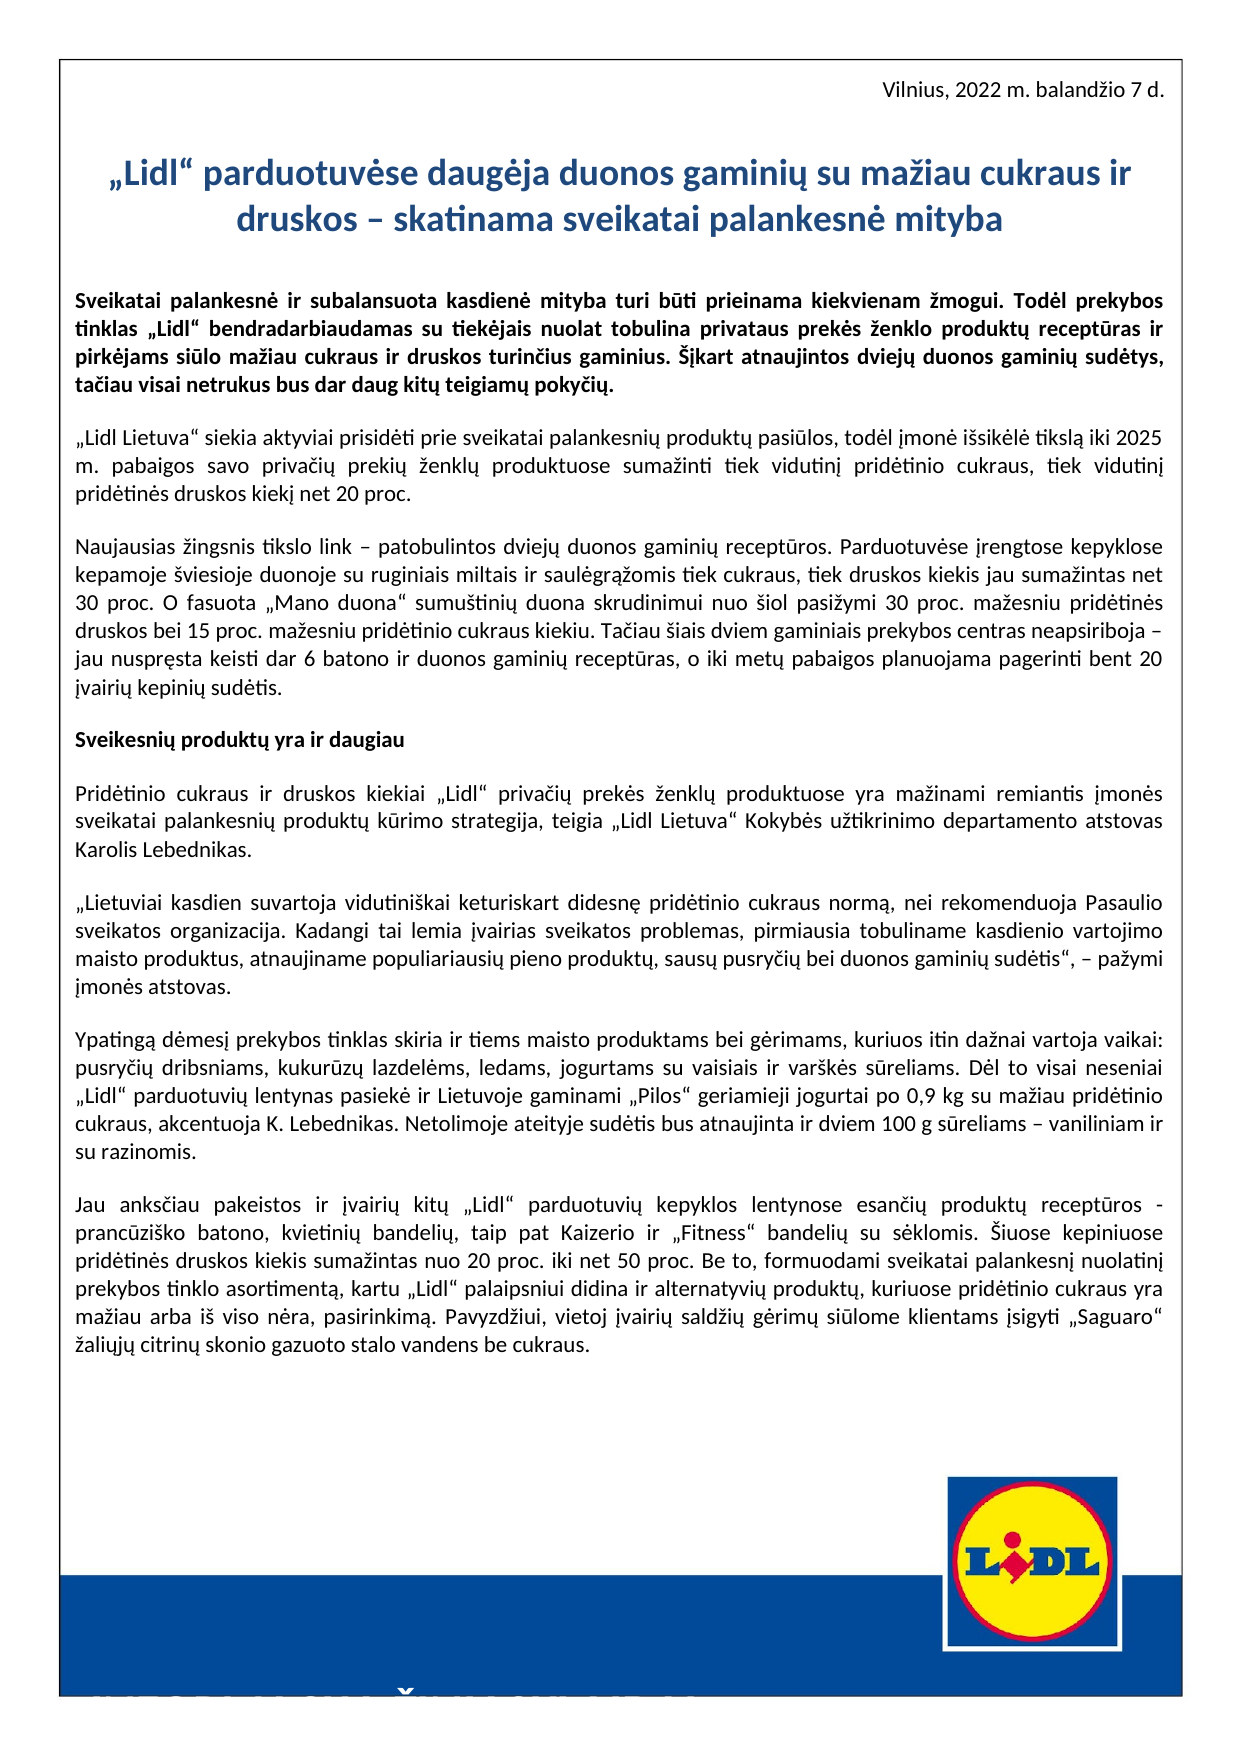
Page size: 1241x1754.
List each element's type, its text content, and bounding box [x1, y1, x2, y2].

text „Lidl“ parduotuvėse daugėja duonos gaminių su mažiau cukraus ir druskos – skatinama sveikatai palankesnė mityba [75, 149, 1165, 241]
text Sveikatai palankesnė ir subalansuota kasdienė mityba turi būti prieinama kiekvienam žmogui. Todėl prekybos tinklas „Lidl“ bendradarbiaudamas su tiekėjais nuolat tobulina privataus prekės ženklo produktų receptūras ir pirkėjams siūlo mažiau cukraus ir druskos turinčius gaminius. Šįkart atnaujintos dviejų duonos gaminių sudėtys, tačiau visai netrukus bus dar daug kitų teigiamų pokyčių. [75, 286, 1165, 398]
text Naujausias žingsnis tikslo link – patobulintos dviejų duonos gaminių receptūros. Parduotuvėse įrengtose kepyklose kepamoje šviesioje duonoje su ruginiais miltais ir saulėgrąžomis tiek cukraus, tiek druskos kiekis jau sumažintas net 30 proc. O fasuota „Mano duona“ sumuštinių duona skrudinimui nuo šiol pasižymi 30 proc. mažesniu pridėtinės druskos bei 15 proc. mažesniu pridėtinio cukraus kiekiu. Tačiau šiais dviem gaminiais prekybos centras neapsiriboja – jau nuspręsta keisti dar 6 batono ir duonos gaminių receptūras, o iki metų pabaigos planuojama pagerinti bent 20 įvairių kepinių sudėtis. [75, 532, 1165, 701]
text Pridėtinio cukraus ir druskos kiekiai „Lidl“ privačių prekės ženklų produktuose yra mažinami remiantis įmonės sveikatai palankesnių produktų kūrimo strategija, teigia „Lidl Lietuva“ Kokybės užtikrinimo departamento atstovas Karolis Lebednikas. [75, 779, 1165, 863]
text Sveikesnių produktų yra ir daugiau [75, 726, 1165, 754]
text „Lidl Lietuva“ siekia aktyviai prisidėti prie sveikatai palankesnių produktų pasiūlos, todėl įmonė išsikėlė tikslą iki 2025 m. pabaigos savo privačių prekių ženklų produktuose sumažinti tiek vidutinį pridėtinio cukraus, tiek vidutinį pridėtinės druskos kiekį net 20 proc. [75, 423, 1165, 507]
text Jau anksčiau pakeistos ir įvairių kitų „Lidl“ parduotuvių kepyklos lentynose esančių produktų receptūros - prancūziško batono, kvietinių bandelių, taip pat Kaizerio ir „Fitness“ bandelių su sėklomis. Šiuose kepiniuose pridėtinės druskos kiekis sumažintas nuo 20 proc. iki net 50 proc. Be to, formuodami sveikatai palankesnį nuolatinį prekybos tinklo asortimentą, kartu „Lidl“ palaipsniui didina ir alternatyvių produktų, kuriuose pridėtinio cukraus yra mažiau arba iš viso nėra, pasirinkimą. Pavyzdžiui, vietoj įvairių saldžių gėrimų siūlome klientams įsigyti „Saguaro“ žaliųjų citrinų skonio gazuoto stalo vandens be cukraus. [75, 1190, 1165, 1358]
picture [0, 0, 1241, 1754]
text Vilnius, 2022 m. balandžio 7 d. [75, 75, 1165, 103]
text Ypatingą dėmesį prekybos tinklas skiria ir tiems maisto produktams bei gėrimams, kuriuos itin dažnai vartoja vaikai: pusryčių dribsniams, kukurūzų lazdelėms, ledams, jogurtams su vaisiais ir varškės sūreliams. Dėl to visai neseniai „Lidl“ parduotuvių lentynas pasiekė ir Lietuvoje gaminami „Pilos“ geriamieji jogurtai po 0,9 kg su mažiau pridėtinio cukraus, akcentuoja K. Lebednikas. Netolimoje ateityje sudėtis bus atnaujinta ir dviem 100 g sūreliams – vaniliniam ir su razinomis. [75, 1025, 1165, 1165]
text „Lietuviai kasdien suvartoja vidutiniškai keturiskart didesnę pridėtinio cukraus normą, nei rekomenduoja Pasaulio sveikatos organizacija. Kadangi tai lemia įvairias sveikatos problemas, pirmiausia tobuliname kasdienio vartojimo maisto produktus, atnaujiname populiariausių pieno produktų, sausų pusryčių bei duonos gaminių sudėtis“, – pažymi įmonės atstovas. [75, 888, 1165, 1000]
